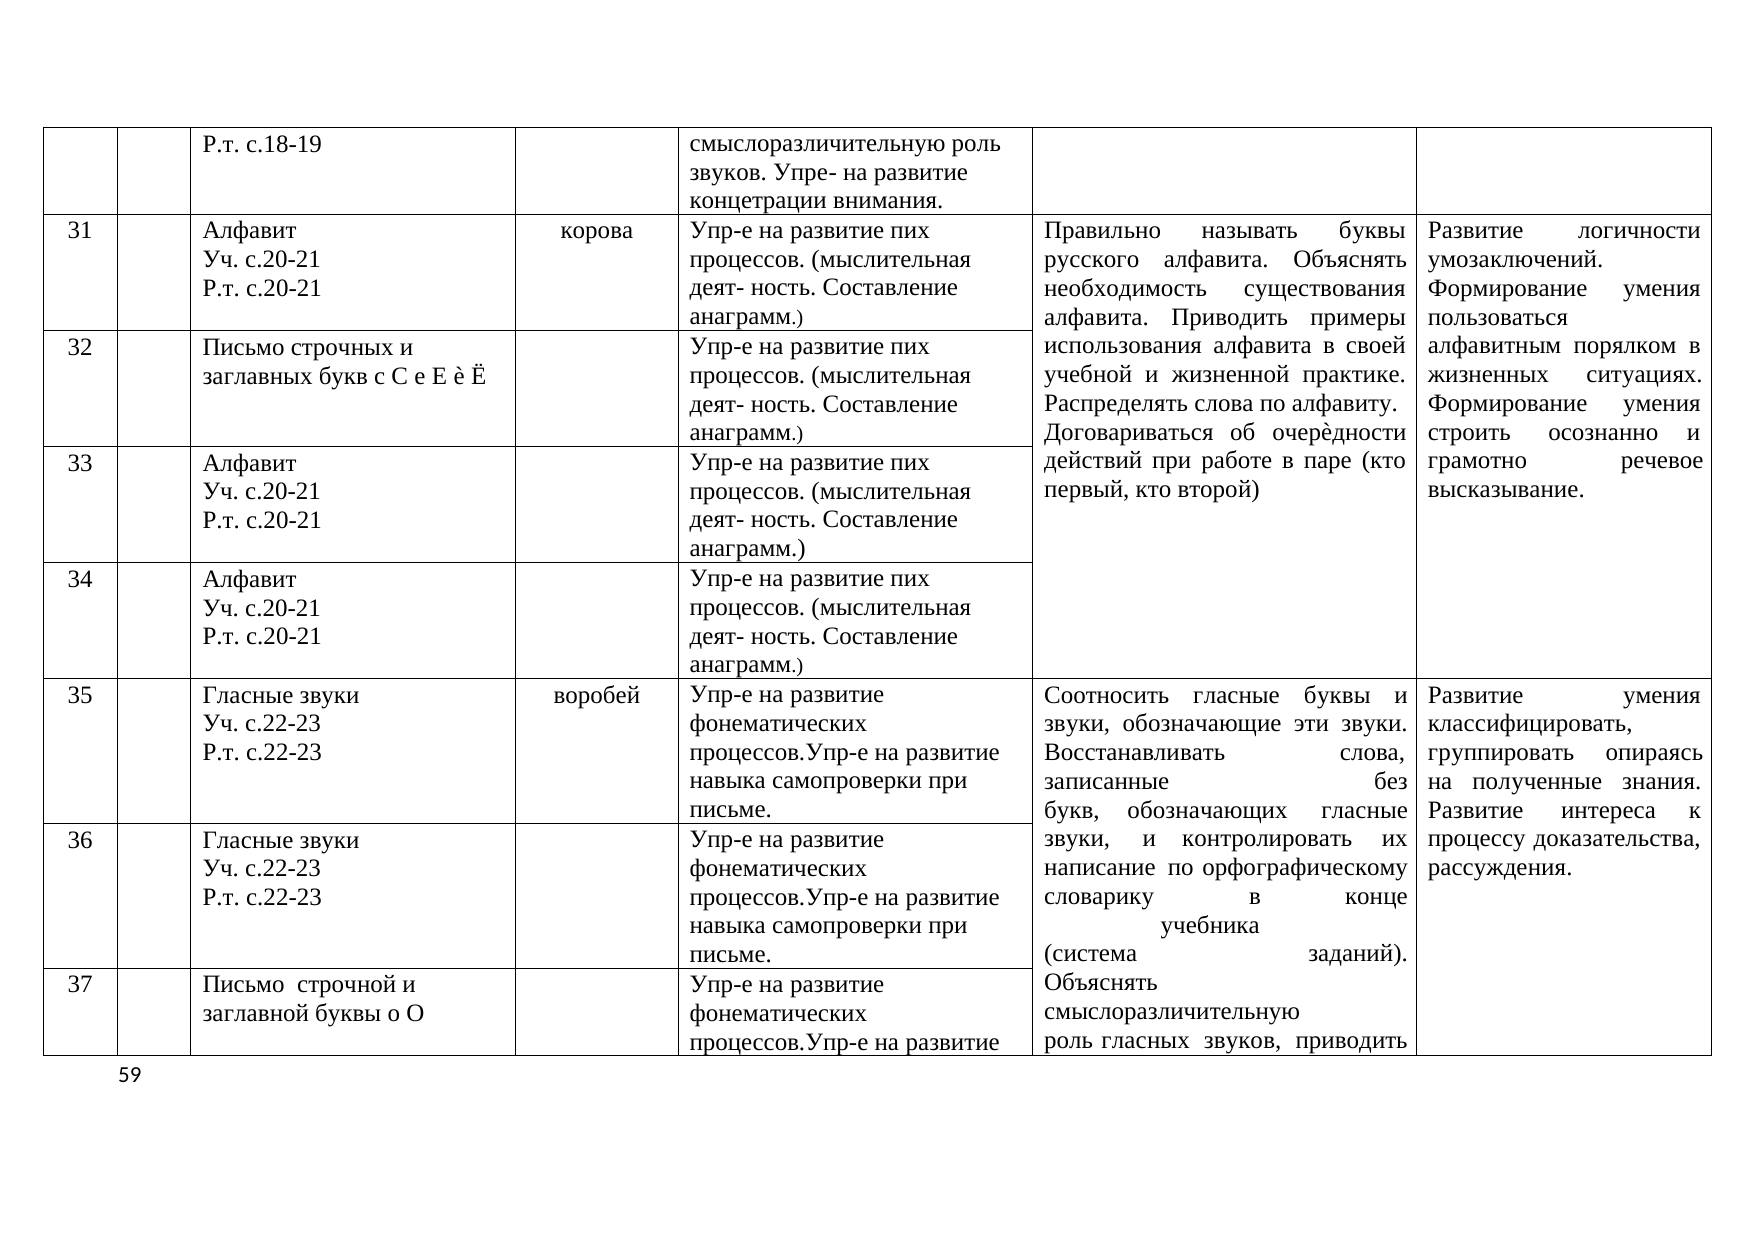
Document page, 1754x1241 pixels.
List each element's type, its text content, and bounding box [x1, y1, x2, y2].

table_header [516, 128, 678, 214]
table_cell [516, 969, 678, 1055]
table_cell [679, 824, 1032, 968]
table_cell 34 [44, 563, 117, 678]
table_cell 33 [44, 447, 117, 562]
table_cell Алфавит Уч. с.20-21 Р.т. с.20-21 [191, 447, 515, 562]
table_cell Упр-е на развитие фонематических процессов.Упр-е на развитие [679, 969, 1032, 1055]
table_cell Упр-е на развитие пих процессов. (мыслительная деят- ность. Составление анаграмм.) [679, 447, 1032, 562]
table_cell [516, 447, 678, 562]
table_cell воробей [516, 679, 678, 823]
table_cell Алфавит Уч. с.20-21 Р.т. с.20-21 [191, 215, 515, 330]
table_cell [118, 824, 190, 968]
text 59 [118, 1060, 1715, 1088]
table_cell Алфавит Уч. с.20-21 Р.т. с.20-21 [191, 563, 515, 678]
table_cell [118, 447, 190, 562]
table_header смыслоразличительную роль звуков. Упре- на развитие концетрации внимания. [679, 128, 1032, 214]
table_cell Письмо строчных и заглавных букв с С е Е ѐ Ё [191, 331, 515, 446]
table_header [44, 128, 117, 214]
table_cell Соотносить гласные буквы и звуки, обозначающие эти звуки. Восстанавливать слова, записанные без букв, обозначающих гласные звуки, и контролировать их написание по орфографическому словарику в конце учебника (система заданий). Объяснять смыслоразличительную роль гласных звуков, приводить свои примеры [1033, 679, 1416, 1055]
table_cell Гласные звуки Уч. с.22-23 Р.т. с.22-23 [191, 824, 515, 968]
table_cell Развитие умения классифицировать, группировать опираясь на полученные знания. Развитие интереса к процессу доказательства, рассуждения. [1417, 679, 1711, 1055]
table_cell 32 [44, 331, 117, 446]
table_header Р.т. с.18-19 [191, 128, 515, 214]
table_cell Упр-е на развитие пих процессов. (мыслительная деят- ность. Составление анаграмм.) [679, 215, 1032, 330]
table_cell Гласные звуки Уч. с.22-23 Р.т. с.22-23 [191, 679, 515, 823]
table_cell [118, 215, 190, 330]
table_cell [118, 969, 190, 1055]
table_cell 35 [44, 679, 117, 823]
table_header [1033, 128, 1416, 214]
table_cell корова [516, 215, 678, 330]
table_header [1417, 128, 1711, 214]
table_cell [516, 824, 678, 968]
table_cell 36 [44, 824, 117, 968]
table_cell [118, 679, 190, 823]
table_header [118, 128, 190, 214]
table_cell Упр-е на развитие пих процессов. (мыслительная деят- ность. Составление анаграмм.) [679, 563, 1032, 678]
table_cell 37 [44, 969, 117, 1055]
table_cell Правильно называть буквы русского алфавита. Объяснять необходимость существования алфавита. Приводить примеры использования алфавита в своей учебной и жизненной практике. Распределять слова по алфавиту. Договариваться об очерѐдности действий при работе в паре (кто первый, кто второй) [1033, 215, 1416, 678]
table_cell Письмо строчной и заглавной буквы о О [191, 969, 515, 1055]
table_cell [118, 331, 190, 446]
table_cell Упр-е на развитие фонематических процессов.Упр-е на развитие навыка самопроверки при письме. [679, 679, 1032, 823]
table_cell Развитие логичности умозаключений. Формирование умения пользоваться алфавитным порялком в жизненных ситуациях. Формирование умения строить осознанно и грамотно речевое высказывание. [1417, 215, 1711, 678]
table_cell [118, 563, 190, 678]
table_cell [516, 331, 678, 446]
table_cell Упр-е на развитие пих процессов. (мыслительная деят- ность. Составление анаграмм.) [679, 331, 1032, 446]
table_cell [516, 563, 678, 678]
table_cell 31 [44, 215, 117, 330]
